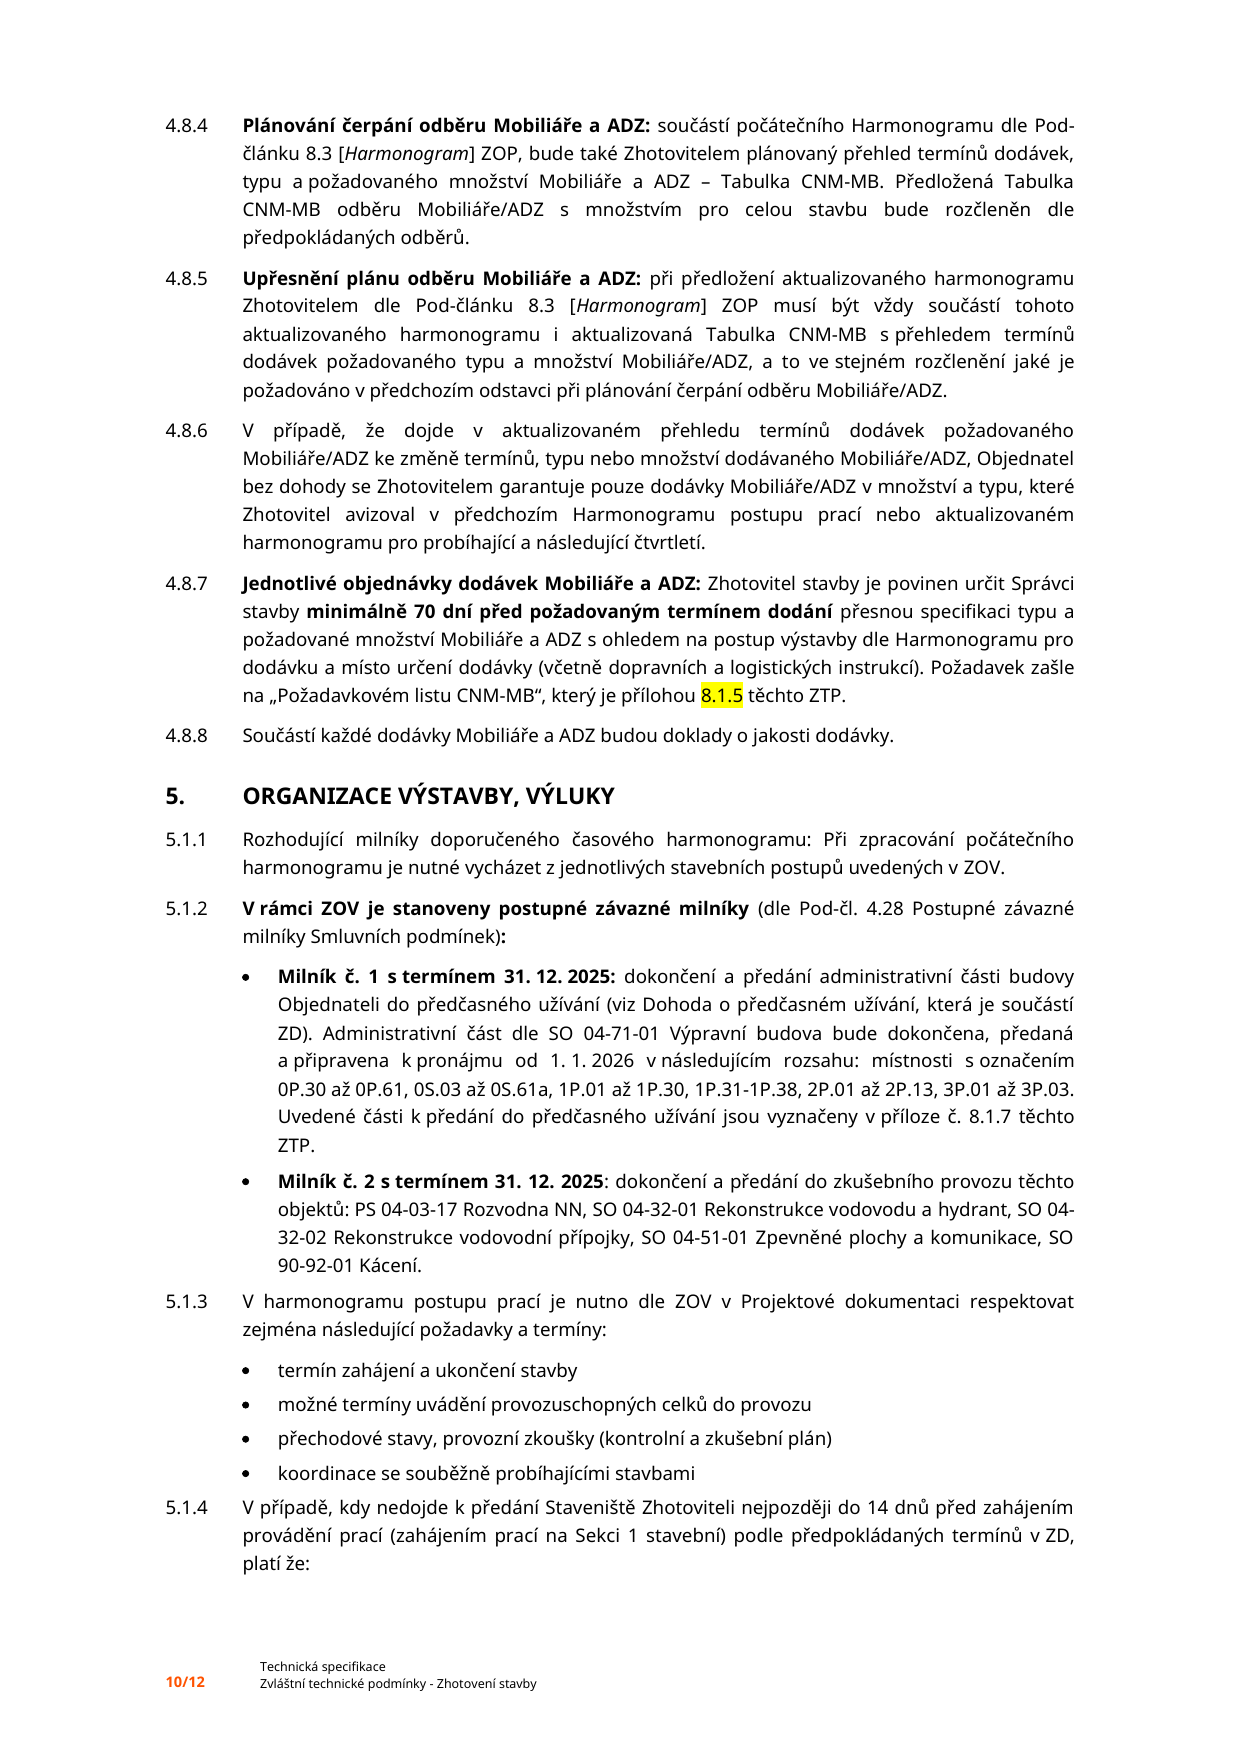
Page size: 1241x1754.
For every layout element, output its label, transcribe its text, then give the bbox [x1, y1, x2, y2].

text V rámci ZOV je stanoveny postupné závazné milníky (dle Pod-čl. 4.28 Postupné závazné milníky Smluvních podmínek): [165, 895, 1075, 949]
text ORGANIZACE VÝSTAVBY, VÝLUKY [165, 780, 1075, 811]
text Jednotlivé objednávky dodávek Mobiliáře a ADZ: Zhotovitel stavby je povinen určit Správci stavby minimálně 70 dní před požadovaným termínem dodání přesnou specifikaci typu a požadované množství Mobiliáře a ADZ s ohledem na postup výstavby dle Harmonogramu pro dodávku a místo určení dodávky (včetně dopravních a logistických instrukcí). Požadavek zašle na „Požadavkovém listu CNM-MB“, který je přílohou 8.1.5 těchto ZTP. [165, 570, 1075, 708]
text Plánování čerpání odběru Mobiliáře a ADZ: součástí počátečního Harmonogramu dle Pod-článku 8.3 [Harmonogram] ZOP, bude také Zhotovitelem plánovaný přehled termínů dodávek, typu a požadovaného množství Mobiliáře a ADZ – Tabulka CNM-MB. Předložená Tabulka CNM-MB odběru Mobiliáře/ADZ s množstvím pro celou stavbu bude rozčleněn dle předpokládaných odběrů. [165, 112, 1075, 250]
text Milník č. 1 s termínem 31. 12. 2025: dokončení a předání administrativní části budovy Objednateli do předčasného užívání (viz Dohoda o předčasném užívání, která je součástí ZD). Administrativní část dle SO 04-71-01 Výpravní budova bude dokončena, předaná a připravena k pronájmu od 1. 1. 2026 v následujícím rozsahu: místnosti s označením 0P.30 až 0P.61, 0S.03 až 0S.61a, 1P.01 až 1P.30, 1P.31-1P.38, 2P.01 až 2P.13, 3P.01 až 3P.03. Uvedené části k předání do předčasného užívání jsou vyznačeny v příloze č. 8.1.7 těchto ZTP. [242, 964, 1075, 1157]
text Rozhodující milníky doporučeného časového harmonogramu: Při zpracování počátečního harmonogramu je nutné vycházet z jednotlivých stavebních postupů uvedených v ZOV. [165, 827, 1075, 880]
list přechodové stavy, provozní zkoušky (kontrolní a zkušební plán) [242, 1426, 1075, 1451]
text V harmonogramu postupu prací je nutno dle ZOV v Projektové dokumentaci respektovat zejména následující požadavky a termíny: [165, 1289, 1075, 1342]
text Součástí každé dodávky Mobiliáře a ADZ budou doklady o jakosti dodávky. [165, 723, 1075, 748]
text Milník č. 2 s termínem 31. 12. 2025: dokončení a předání do zkušebního provozu těchto objektů: PS 04-03-17 Rozvodna NN, SO 04-32-01 Rekonstrukce vodovodu a hydrant, SO 04-32-02 Rekonstrukce vodovodní přípojky, SO 04-51-01 Zpevněné plochy a komunikace, SO 90-92-01 Kácení. [242, 1168, 1075, 1278]
list možné termíny uvádění provozuschopných celků do provozu [242, 1391, 1075, 1417]
list termín zahájení a ukončení stavby [242, 1357, 1075, 1383]
text V případě, kdy nedojde k předání Staveniště Zhotoviteli nejpozději do 14 dnů před zahájením provádění prací (zahájením prací na Sekci 1 stavební) podle předpokládaných termínů v ZD, platí že: [165, 1494, 1075, 1576]
text V případě, že dojde v aktualizovaném přehledu termínů dodávek požadovaného Mobiliáře/ADZ ke změně termínů, typu nebo množství dodávaného Mobiliáře/ADZ, Objednatel bez dohody se Zhotovitelem garantuje pouze dodávky Mobiliáře/ADZ v množství a typu, které Zhotovitel avizoval v předchozím Harmonogramu postupu prací nebo aktualizovaném harmonogramu pro probíhající a následující čtvrtletí. [165, 417, 1075, 555]
text Upřesnění plánu odběru Mobiliáře a ADZ: při předložení aktualizovaného harmonogramu Zhotovitelem dle Pod-článku 8.3 [Harmonogram] ZOP musí být vždy součástí tohoto aktualizovaného harmonogramu i aktualizovaná Tabulka CNM-MB s přehledem termínů dodávek požadovaného typu a množství Mobiliáře/ADZ, a to ve stejném rozčlenění jaké je požadováno v předchozím odstavci při plánování čerpání odběru Mobiliáře/ADZ. [165, 265, 1075, 402]
list koordinace se souběžně probíhajícími stavbami [242, 1460, 1075, 1486]
